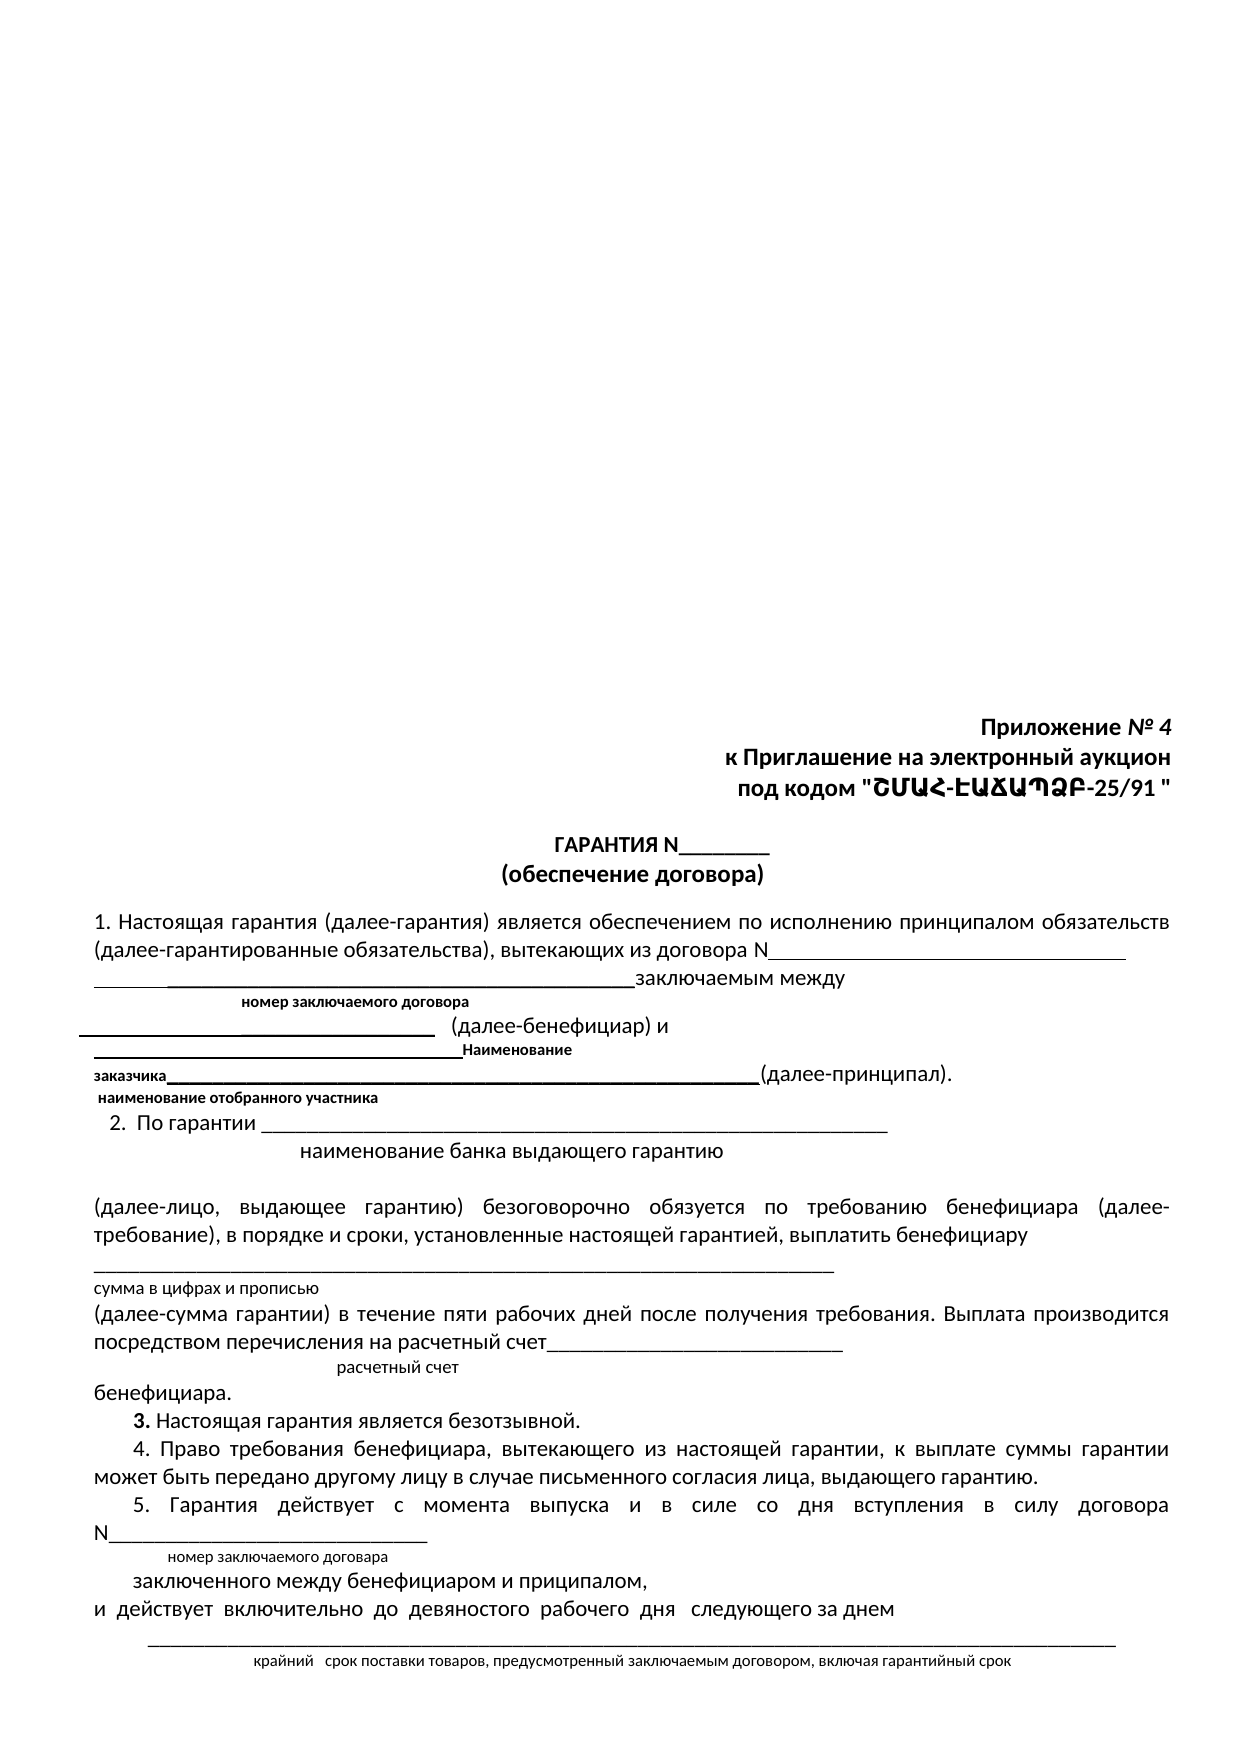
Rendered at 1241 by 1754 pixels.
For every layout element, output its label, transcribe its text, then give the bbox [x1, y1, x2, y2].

text заключенного между бенефициаром и приципалом, [94, 1566, 1171, 1594]
text наименование банка выдающего гарантию [94, 1136, 1171, 1164]
text Приложение № 4 [94, 711, 1171, 741]
text наименование отобранного участника [79, 1087, 1171, 1108]
text под кодом "ՇՄԱՀ-ԷԱՃԱՊՁԲ-25/91 " [94, 772, 1171, 802]
text ГАРАНТИЯ N________ [94, 830, 1171, 858]
text расчетный счет [94, 1355, 1171, 1378]
text _____________________________________________________________________________________ [94, 1622, 1171, 1650]
text крайний срок поставки товаров, предусмотренный заключаемым договором, включая гарантийный срок [94, 1650, 1171, 1671]
text к Приглашение на электронный аукцион [94, 741, 1171, 772]
text бенефициара. [94, 1378, 1171, 1406]
text 5. Гарантия действует с момента выпуска и в силе со дня вступления в силу договора N____________________________ [94, 1490, 1171, 1546]
text Наименование заказчика____________________________________________________(далее-принципал). [94, 1039, 1171, 1087]
text 1. Настоящая гарантия (далее-гарантия) является обеспечением по исполнению принципалом обязательств (далее-гарантированные обязательства), вытекающих из договора N _________________________________________заключаемым между [94, 907, 1171, 991]
text 3. Настоящая гарантия является безотзывной. [94, 1406, 1171, 1434]
text (обеспечение договора) [153, 858, 1112, 889]
text сумма в цифрах и прописью [94, 1276, 1171, 1299]
text 4. Право требования бенефициара, вытекающего из настоящей гарантии, к выплате суммы гарантии может быть передано другому лицу в случае письменного согласия лица, выдающего гарантию. [94, 1434, 1171, 1490]
text _________________________________________________________________ [94, 1248, 1171, 1276]
text 2. По гарантии _______________________________________________________ [94, 1108, 1171, 1136]
text номер заключаемого договара [94, 1546, 1171, 1566]
text _________________ (далее-бенефициар) и [79, 1011, 1171, 1039]
text номер заключаемого договора [94, 991, 1171, 1011]
text (далее-лицо, выдающее гарантию) безоговорочно обязуется по требованию бенефициара (далее-требование), в порядке и сроки, установленные настоящей гарантией, выплатить бенефициару [94, 1192, 1171, 1248]
text и действует включительно до девяностого рабочего дня следующего за днем [94, 1594, 1171, 1622]
text (далее-сумма гарантии) в течение пяти рабочих дней после получения требования. Выплата производится посредством перечисления на расчетный счет__________________________ [94, 1299, 1171, 1355]
